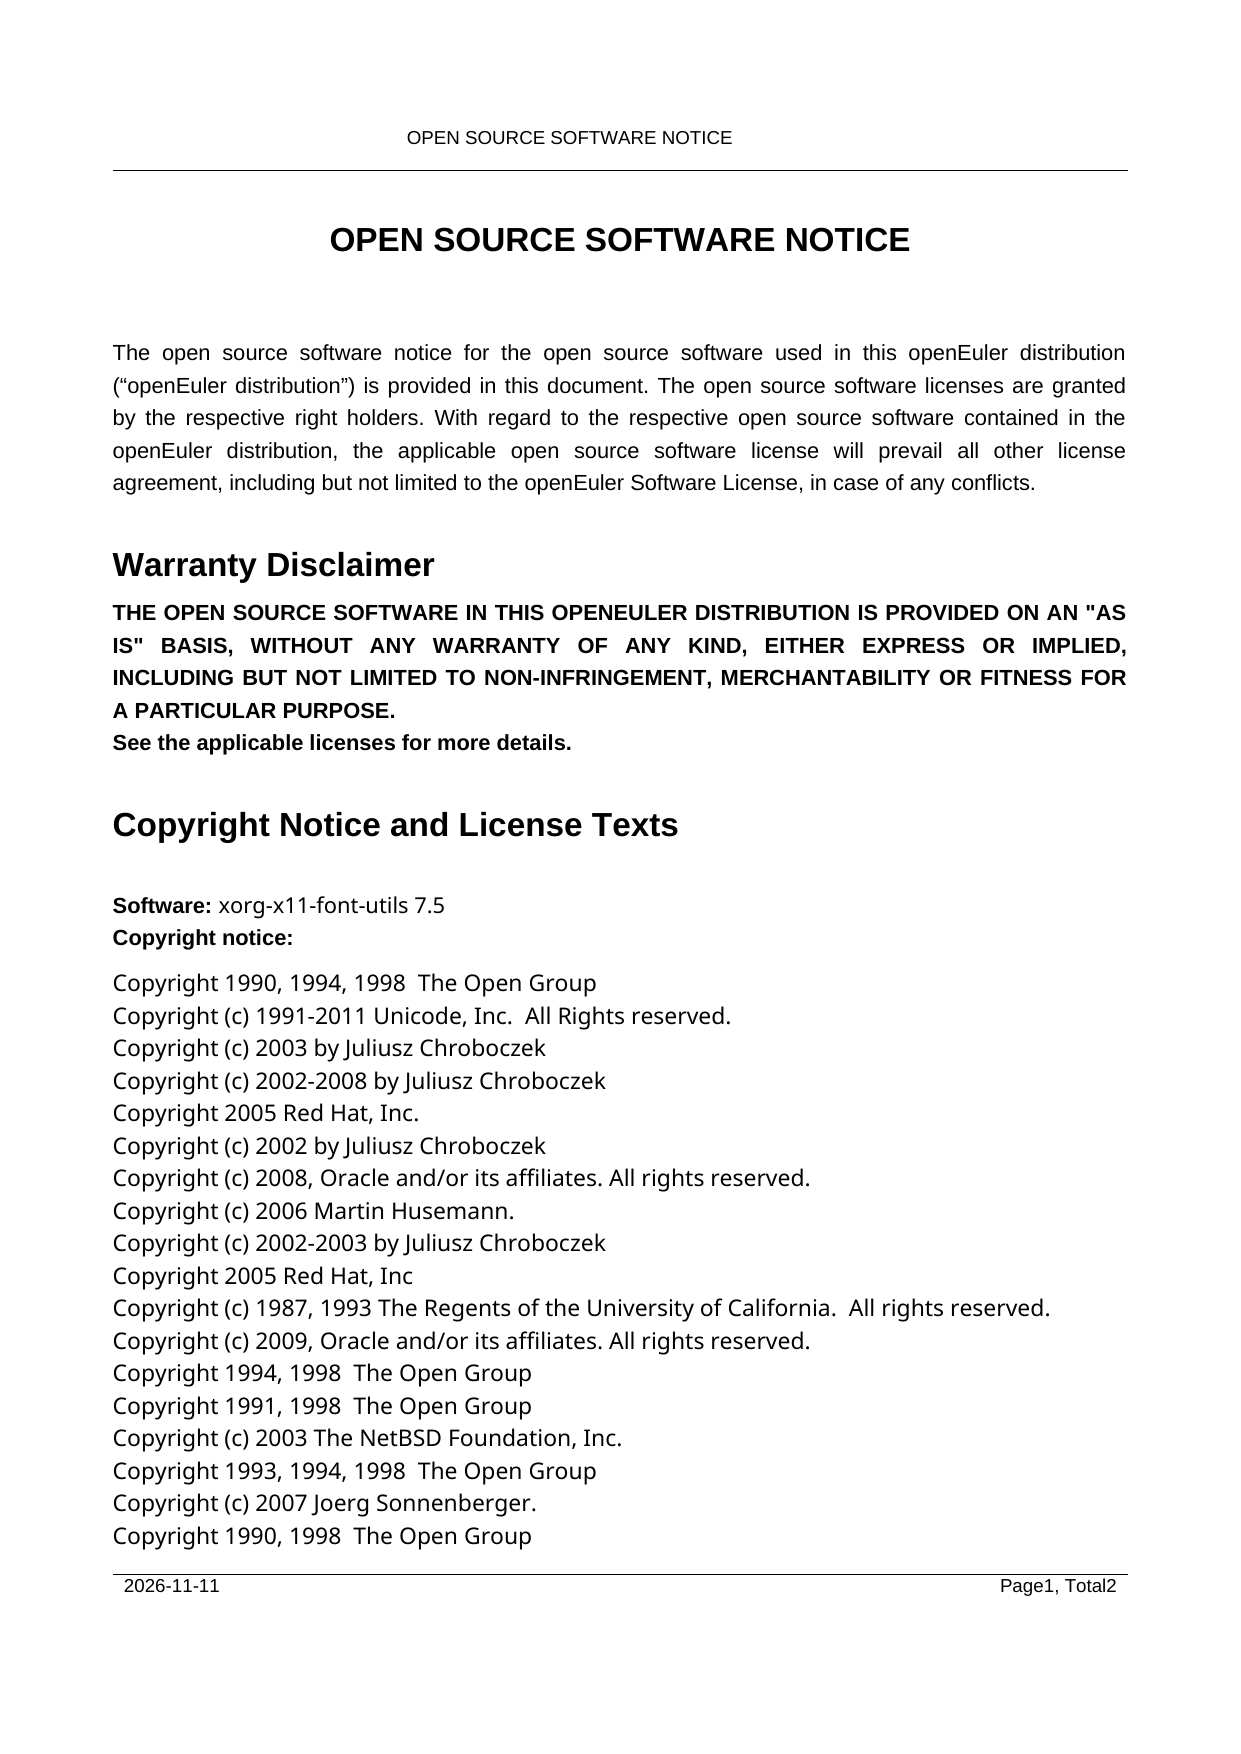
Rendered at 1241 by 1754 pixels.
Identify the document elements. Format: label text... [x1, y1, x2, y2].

text Copyright Notice and License Texts [112, 791, 1128, 856]
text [112, 966, 1128, 1551]
text Copyright notice: [112, 921, 1128, 954]
text OPEN SOURCE SOFTWARE NOTICE [112, 206, 1128, 271]
text The open source software notice for the open source software used in this openEuler distribution (“openEuler distribution”) is provided in this document. The open source software licenses are granted by the respective right holders. With regard to the respective open source software contained in the openEuler distribution, the applicable open source software license will prevail all other license agreement, including but not limited to the openEuler Software License, in case of any conflicts. [112, 336, 1128, 499]
title Software: xorg-x11-font-utils 7.5 [112, 889, 1128, 921]
text THE OPEN SOURCE SOFTWARE IN THIS OPENEULER DISTRIBUTION IS PROVIDED ON AN "AS IS" BASIS, WITHOUT ANY WARRANTY OF ANY KIND, EITHER EXPRESS OR IMPLIED, INCLUDING BUT NOT LIMITED TO NON-INFRINGEMENT, MERCHANTABILITY OR FITNESS FOR A PARTICULAR PURPOSE. See the applicable licenses for more details. [112, 596, 1128, 759]
text Warranty Disclaimer [112, 531, 1128, 596]
